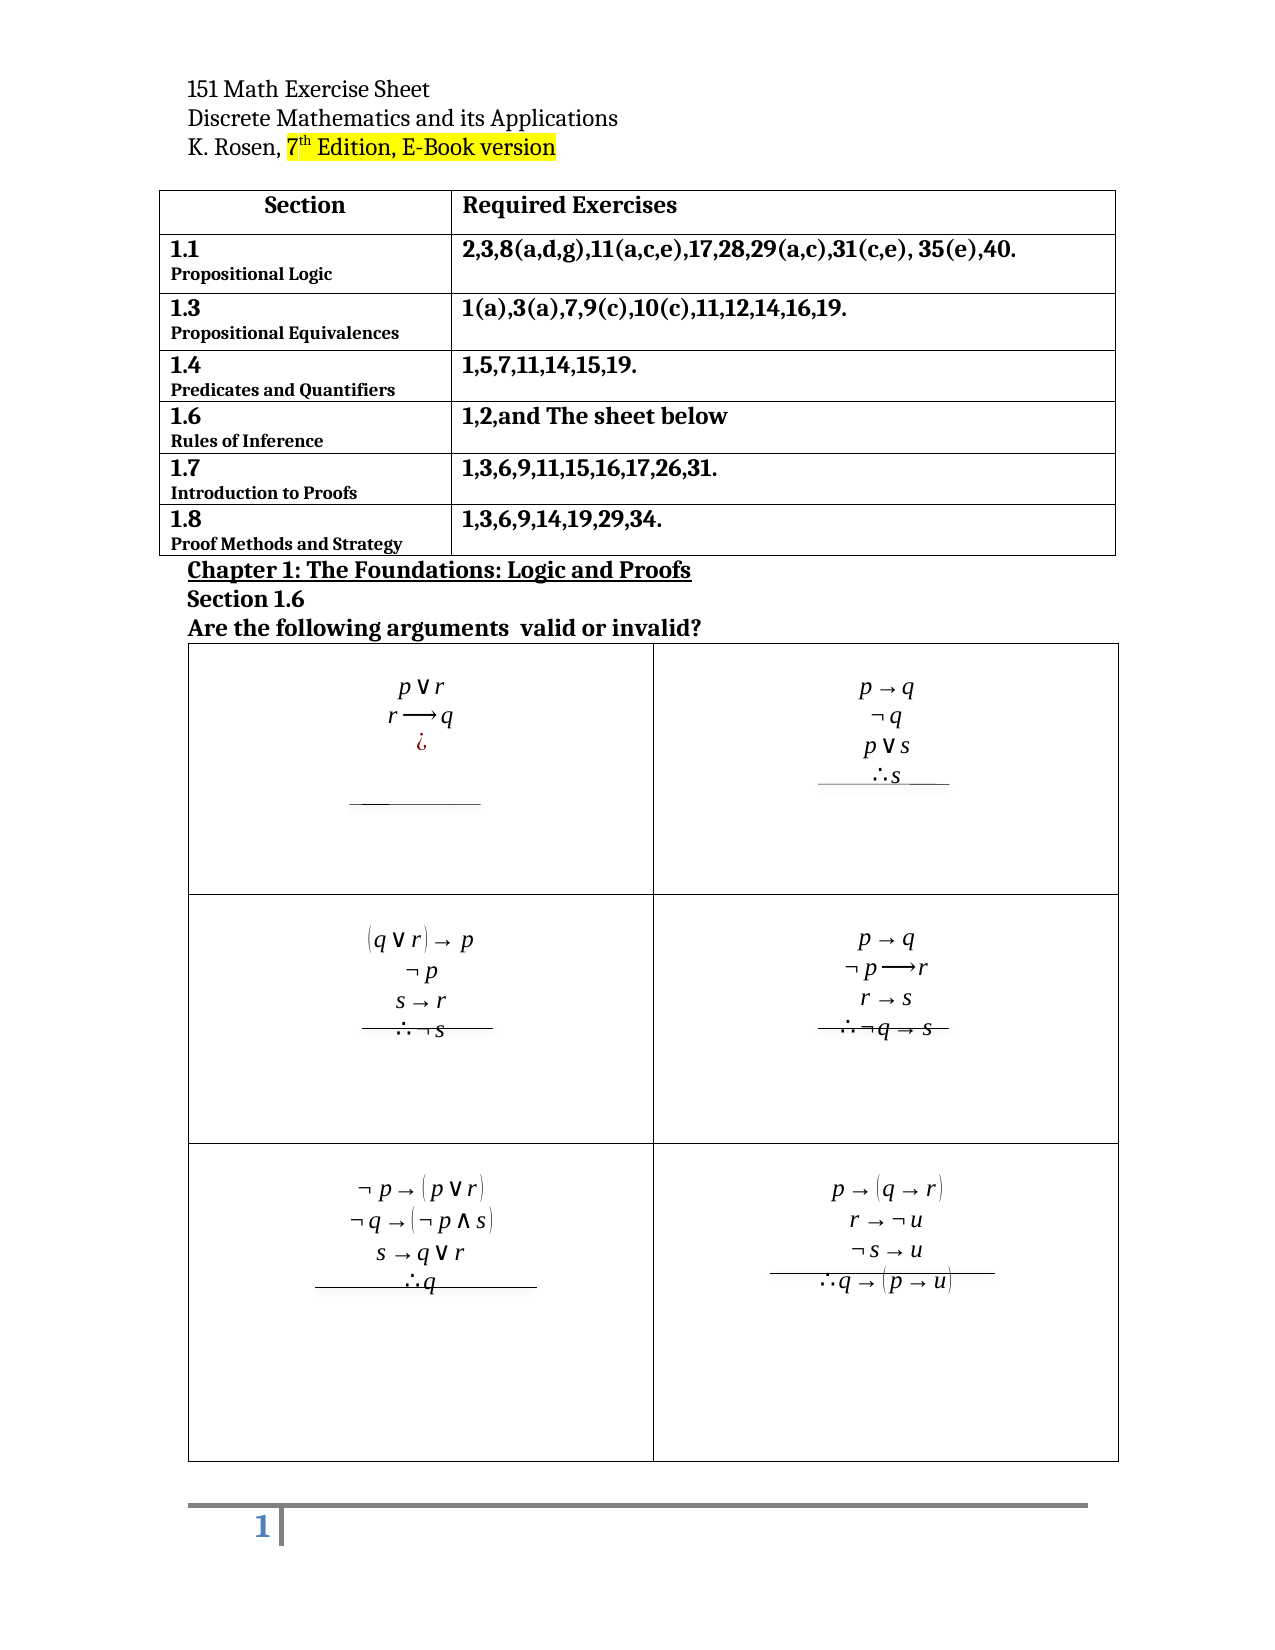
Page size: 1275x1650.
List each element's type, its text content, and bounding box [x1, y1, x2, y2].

table_header [189, 644, 653, 894]
table_cell 1,5,7,11,14,15,19. [452, 351, 1115, 401]
table_cell 1.4 Predicates and Quantifiers [160, 351, 451, 401]
text Chapter 1: The Foundations: Logic and Proofs [187, 556, 1087, 585]
table_cell [189, 1144, 653, 1461]
table_header Section [160, 191, 451, 234]
table_cell 1.6 Rules of Inference [160, 402, 451, 452]
table_cell [189, 895, 653, 1143]
text Section 1.6 [187, 585, 1087, 614]
table_header Required Exercises [452, 191, 1115, 234]
table_cell 1,3,6,9,14,19,29,34. [452, 505, 1115, 555]
text Are the following arguments valid or invalid? [187, 614, 1087, 642]
table_cell 1,3,6,9,11,15,16,17,26,31. [452, 454, 1115, 504]
table_cell 2,3,8(a,d,g),11(a,c,e),17,28,29(a,c),31(c,e), 35(e),40. [452, 235, 1115, 293]
table_cell [654, 1144, 1118, 1461]
table_cell [654, 895, 1118, 1143]
table_cell 1.7 Introduction to Proofs [160, 454, 451, 504]
table_cell 1.3 Propositional Equivalences [160, 294, 451, 350]
table_header [654, 644, 1118, 894]
table_cell 1(a),3(a),7,9(c),10(c),11,12,14,16,19. [452, 294, 1115, 350]
table_cell 1.1 Propositional Logic [160, 235, 451, 293]
table_cell 1,2,and The sheet below [452, 402, 1115, 452]
table_cell 1.8 Proof Methods and Strategy [160, 505, 451, 555]
